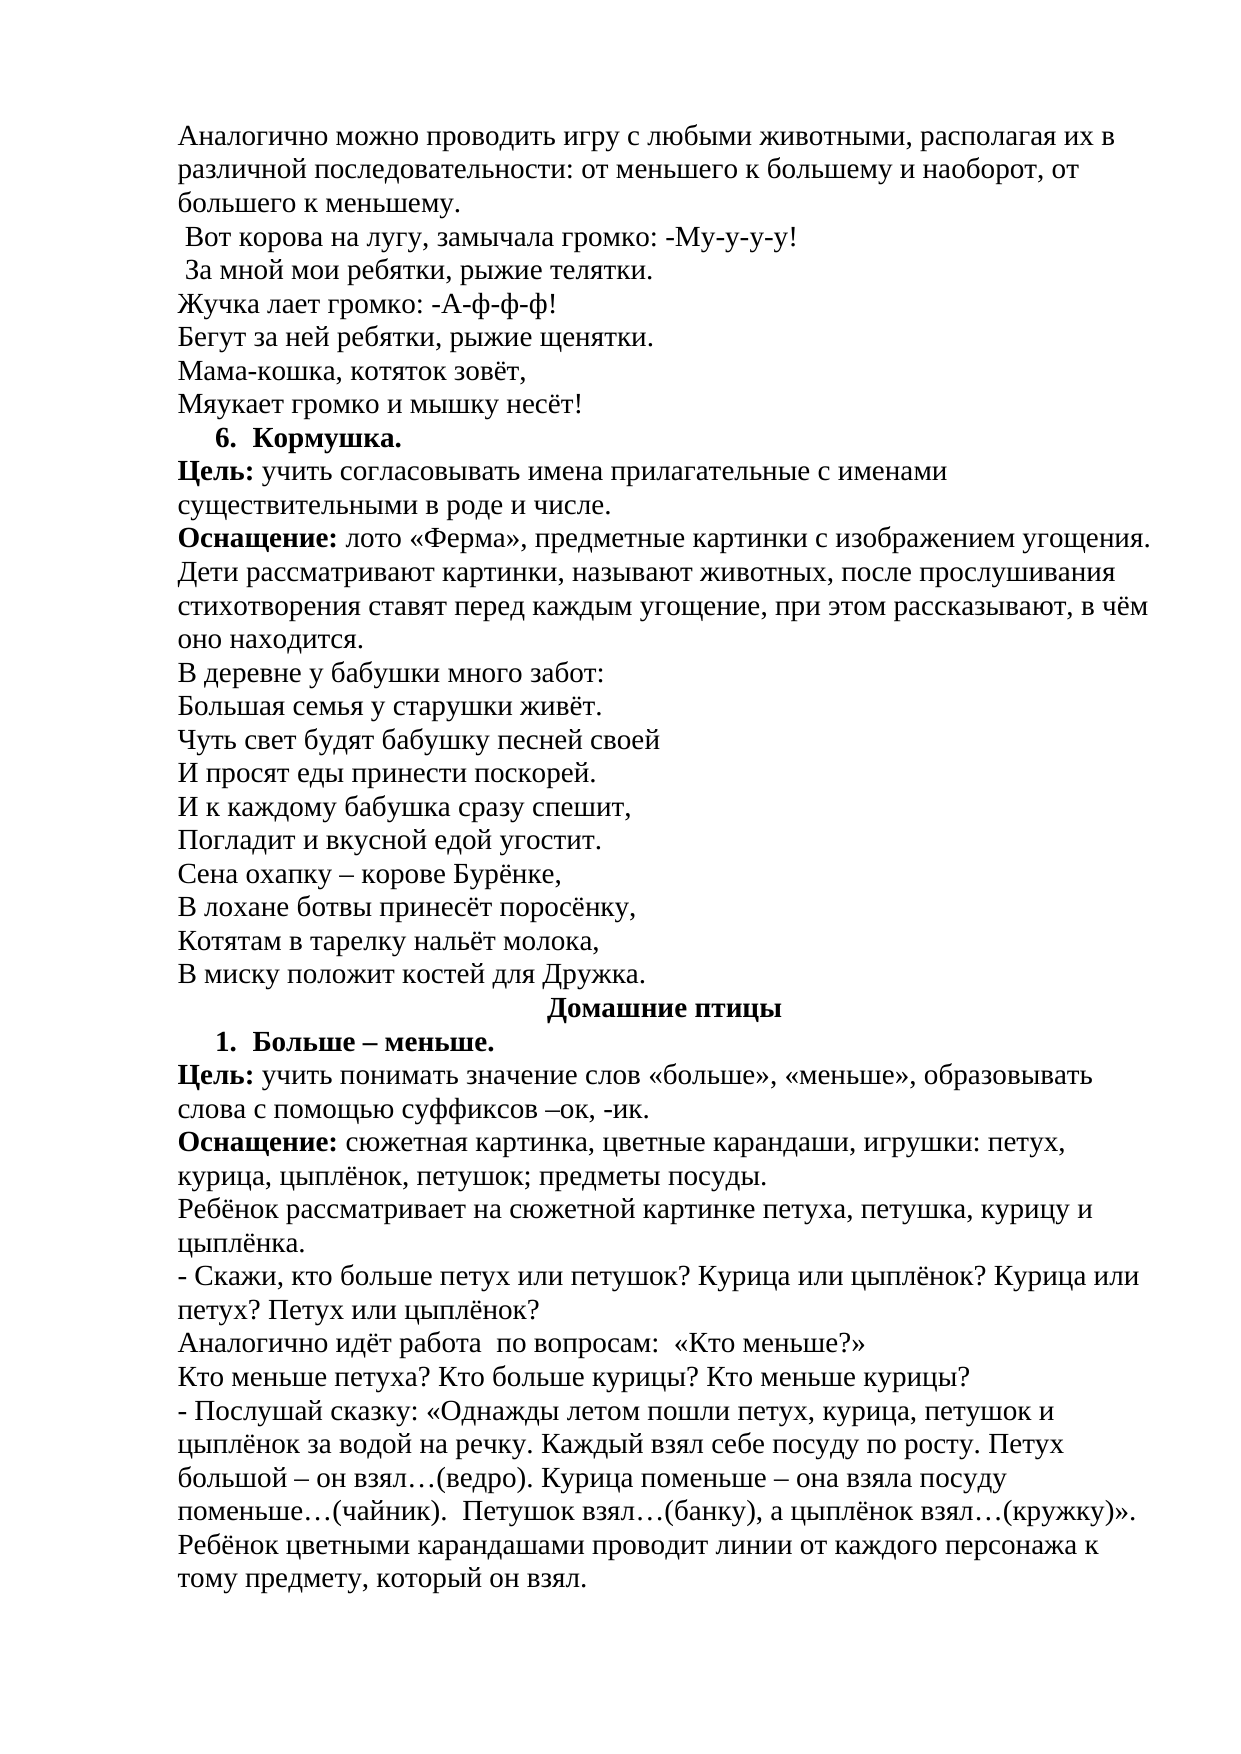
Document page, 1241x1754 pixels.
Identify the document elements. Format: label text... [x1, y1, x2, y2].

text И к каждому бабушка сразу спешит, [177, 789, 1152, 822]
text Оснащение: сюжетная картинка, цветные карандаши, игрушки: петух, курица, цыплёнок, петушок; предметы посуды. [177, 1124, 1152, 1191]
text Сена охапку – корове Бурёнке, [177, 856, 1152, 889]
text Ребёнок цветными карандашами проводит линии от каждого персонажа к тому предмету, который он взял. [177, 1527, 1152, 1594]
list Больше – меньше. [215, 1024, 1152, 1057]
text Большая семья у старушки живёт. [177, 688, 1152, 722]
text - Послушай сказку: «Однажды летом пошли петух, курица, петушок и цыплёнок за водой на речку. Каждый взял себе посуду по росту. Петух большой – он взял…(ведро). Курица поменьше – она взяла посуду поменьше…(чайник). Петушок взял…(банку), а цыплёнок взял…(кружку)». [177, 1393, 1152, 1527]
text И просят еды принести поскорей. [177, 755, 1152, 789]
text Аналогично можно проводить игру с любыми животными, располагая их в различной последовательности: от меньшего к большему и наоборот, от большего к меньшему. [177, 118, 1152, 219]
text Аналогично идёт работа по вопросам: «Кто меньше?» [177, 1326, 1152, 1359]
text Мама-кошка, котяток зовёт, [177, 353, 1152, 386]
text В лохане ботвы принесёт поросёнку, [177, 889, 1152, 923]
text Цель: учить согласовывать имена прилагательные с именами существительными в роде и числе. [177, 453, 1152, 521]
text Домашние птицы [177, 990, 1152, 1024]
text Ребёнок рассматривает на сюжетной картинке петуха, петушка, курицу и цыплёнка. [177, 1191, 1152, 1258]
list Кормушка. [215, 420, 1152, 453]
text Погладит и вкусной едой угостит. [177, 822, 1152, 856]
text Цель: учить понимать значение слов «больше», «меньше», образовывать слова с помощью суффиксов –ок, -ик. [177, 1057, 1152, 1124]
text Мяукает громко и мышку несёт! [177, 386, 1152, 420]
text В деревне у бабушки много забот: [177, 655, 1152, 688]
text В миску положит костей для Дружка. [177, 957, 1152, 990]
text Бегут за ней ребятки, рыжие щенятки. [177, 319, 1152, 353]
text Вот корова на лугу, замычала громко: -Му-у-у-у! [177, 219, 1152, 252]
text Жучка лает громко: -А-ф-ф-ф! [177, 286, 1152, 319]
text Дети рассматривают картинки, называют животных, после прослушивания стихотворения ставят перед каждым угощение, при этом рассказывают, в чём оно находится. [177, 554, 1152, 655]
text Кто меньше петуха? Кто больше курицы? Кто меньше курицы? [177, 1359, 1152, 1393]
text За мной мои ребятки, рыжие телятки. [177, 252, 1152, 286]
text Оснащение: лото «Ферма», предметные картинки с изображением угощения. [177, 521, 1152, 554]
text Чуть свет будят бабушку песней своей [177, 722, 1152, 755]
text Котятам в тарелку нальёт молока, [177, 923, 1152, 957]
text - Скажи, кто больше петух или петушок? Курица или цыплёнок? Курица или петух? Петух или цыплёнок? [177, 1258, 1152, 1326]
